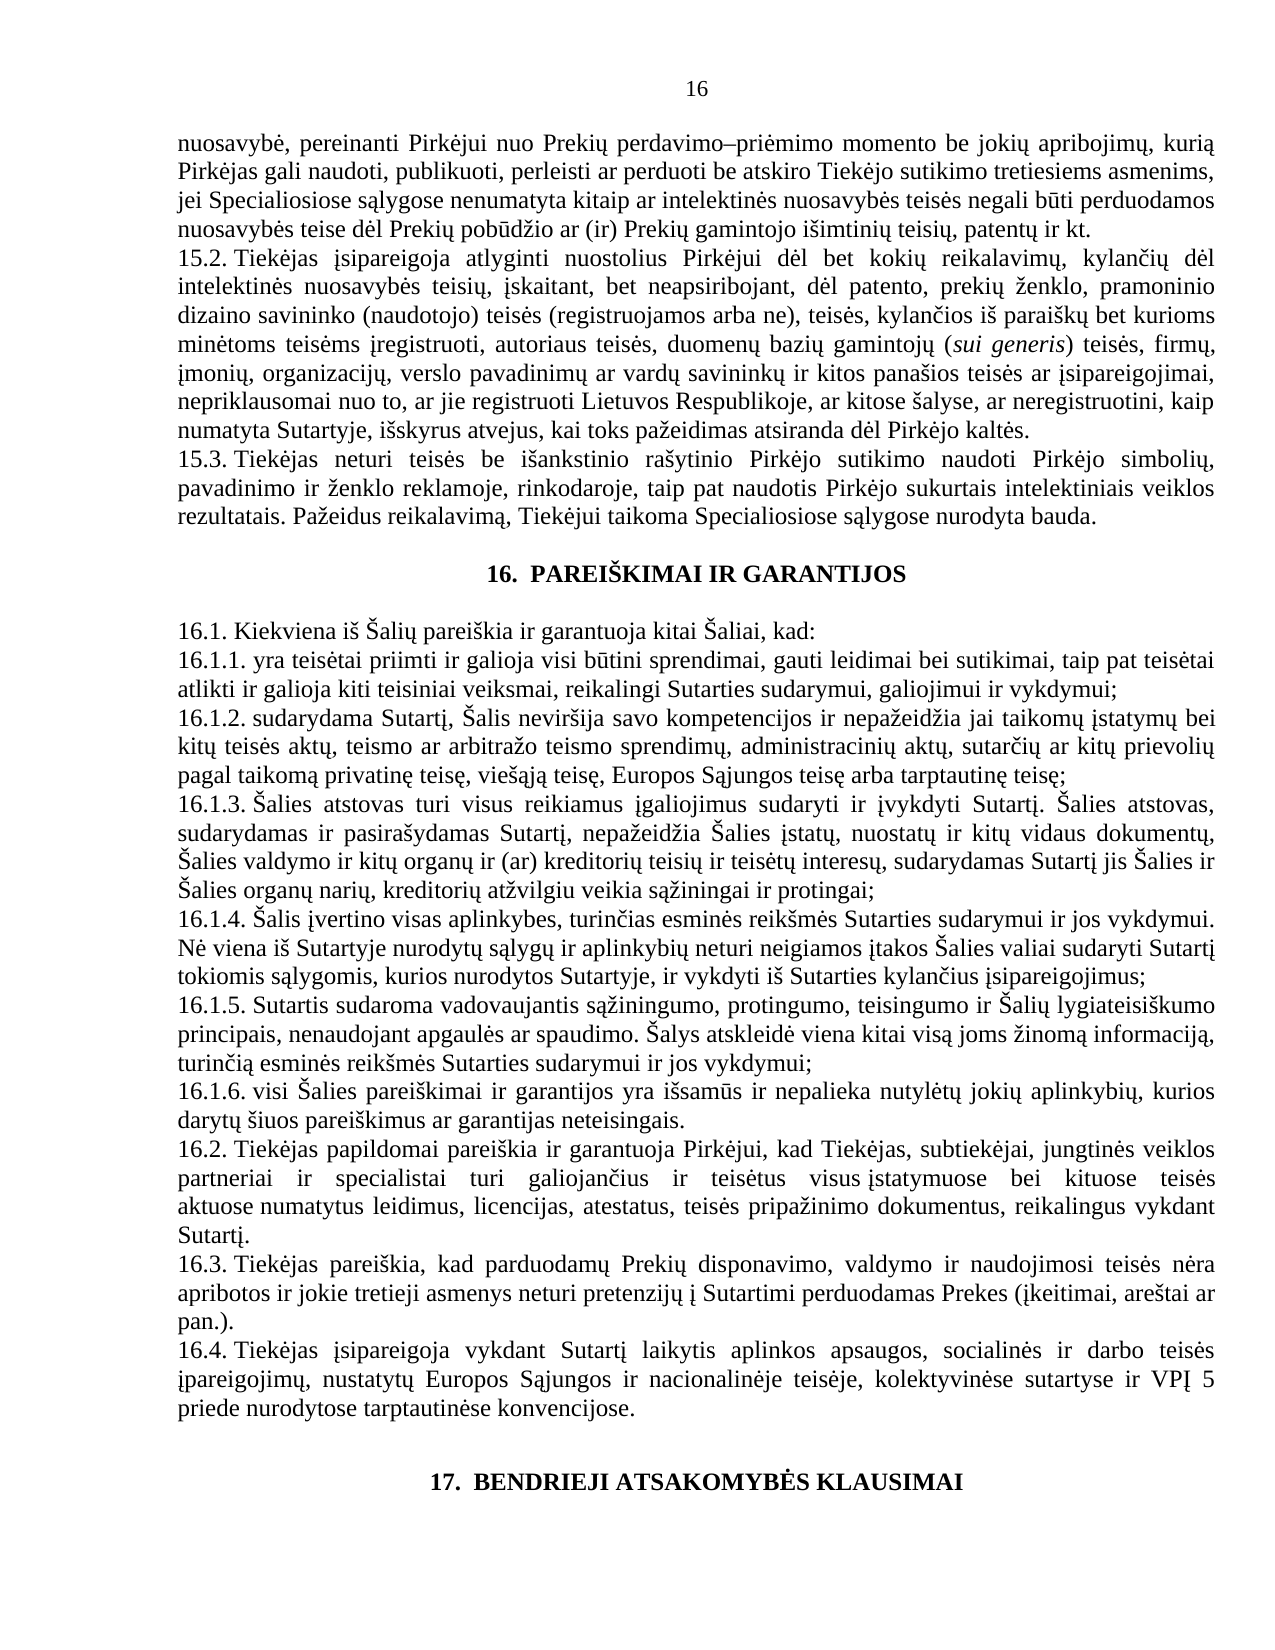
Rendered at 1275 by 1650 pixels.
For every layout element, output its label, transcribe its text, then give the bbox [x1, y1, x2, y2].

text 16. PAREIŠKIMAI IR GARANTIJOS [177, 559, 1216, 588]
text 16.2. Tiekėjas papildomai pareiškia ir garantuoja Pirkėjui, kad Tiekėjas, subtiekėjai, jungtinės veiklos partneriai ir specialistai turi galiojančius ir teisėtus visus įstatymuose bei kituose teisės aktuose numatytus leidimus, licencijas, atestatus, teisės pripažinimo dokumentus, reikalingus vykdant Sutartį. [177, 1134, 1216, 1249]
text 16.1.3. Šalies atstovas turi visus reikiamus įgaliojimus sudaryti ir įvykdyti Sutartį. Šalies atstovas, sudarydamas ir pasirašydamas Sutartį, nepažeidžia Šalies įstatų, nuostatų ir kitų vidaus dokumentų, Šalies valdymo ir kitų organų ir (ar) kreditorių teisių ir teisėtų interesų, sudarydamas Sutartį jis Šalies ir Šalies organų narių, kreditorių atžvilgiu veikia sąžiningai ir protingai; [177, 789, 1216, 904]
text 16.1.4. Šalis įvertino visas aplinkybes, turinčias esminės reikšmės Sutarties sudarymui ir jos vykdymui. Nė viena iš Sutartyje nurodytų sąlygų ir aplinkybių neturi neigiamos įtakos Šalies valiai sudaryti Sutartį tokiomis sąlygomis, kurios nurodytos Sutartyje, ir vykdyti iš Sutarties kylančius įsipareigojimus; [177, 904, 1216, 990]
text 15.3. Tiekėjas neturi teisės be išankstinio rašytinio Pirkėjo sutikimo naudoti Pirkėjo simbolių, pavadinimo ir ženklo reklamoje, rinkodaroje, taip pat naudotis Pirkėjo sukurtais intelektiniais veiklos rezultatais. Pažeidus reikalavimą, Tiekėjui taikoma Specialiosiose sąlygose nurodyta bauda. [177, 444, 1216, 530]
text 17. BENDRIEJI ATSAKOMYBĖS KLAUSIMAI [177, 1467, 1216, 1496]
text 15.2. Tiekėjas įsipareigoja atlyginti nuostolius Pirkėjui dėl bet kokių reikalavimų, kylančių dėl intelektinės nuosavybės teisių, įskaitant, bet neapsiribojant, dėl patento, prekių ženklo, pramoninio dizaino savininko (naudotojo) teisės (registruojamos arba ne), teisės, kylančios iš paraiškų bet kurioms minėtoms teisėms įregistruoti, autoriaus teisės, duomenų bazių gamintojų (sui generis) teisės, firmų, įmonių, organizacijų, verslo pavadinimų ar vardų savininkų ir kitos panašios teisės ar įsipareigojimai, nepriklausomai nuo to, ar jie registruoti Lietuvos Respublikoje, ar kitose šalyse, ar neregistruotini, kaip numatyta Sutartyje, išskyrus atvejus, kai toks pažeidimas atsiranda dėl Pirkėjo kaltės. [177, 243, 1216, 444]
text 16.1.5. Sutartis sudaroma vadovaujantis sąžiningumo, protingumo, teisingumo ir Šalių lygiateisiškumo principais, nenaudojant apgaulės ar spaudimo. Šalys atskleidė viena kitai visą joms žinomą informaciją, turinčią esminės reikšmės Sutarties sudarymui ir jos vykdymui; [177, 990, 1216, 1076]
text 16.4. Tiekėjas įsipareigoja vykdant Sutartį laikytis aplinkos apsaugos, socialinės ir darbo teisės įpareigojimų, nustatytų Europos Sąjungos ir nacionalinėje teisėje, kolektyvinėse sutartyse ir VPĮ 5 priede nurodytose tarptautinėse konvencijose. [177, 1335, 1216, 1421]
text 16.1.6. visi Šalies pareiškimai ir garantijos yra išsamūs ir nepalieka nutylėtų jokių aplinkybių, kurios darytų šiuos pareiškimus ar garantijas neteisingais. [177, 1076, 1216, 1134]
text 16.1. Kiekviena iš Šalių pareiškia ir garantuoja kitai Šaliai, kad: [177, 616, 1216, 645]
text 16.3. Tiekėjas pareiškia, kad parduodamų Prekių disponavimo, valdymo ir naudojimosi teisės nėra apribotos ir jokie tretieji asmenys neturi pretenzijų į Sutartimi perduodamas Prekes (įkeitimai, areštai ar pan.). [177, 1249, 1216, 1335]
text 16.1.2. sudarydama Sutartį, Šalis neviršija savo kompetencijos ir nepažeidžia jai taikomų įstatymų bei kitų teisės aktų, teismo ar arbitražo teismo sprendimų, administracinių aktų, sutarčių ar kitų prievolių pagal taikomą privatinę teisę, viešąją teisę, Europos Sąjungos teisę arba tarptautinę teisę; [177, 703, 1216, 789]
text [177, 128, 1216, 243]
text 16.1.1. yra teisėtai priimti ir galioja visi būtini sprendimai, gauti leidimai bei sutikimai, taip pat teisėtai atlikti ir galioja kiti teisiniai veiksmai, reikalingi Sutarties sudarymui, galiojimui ir vykdymui; [177, 645, 1216, 703]
